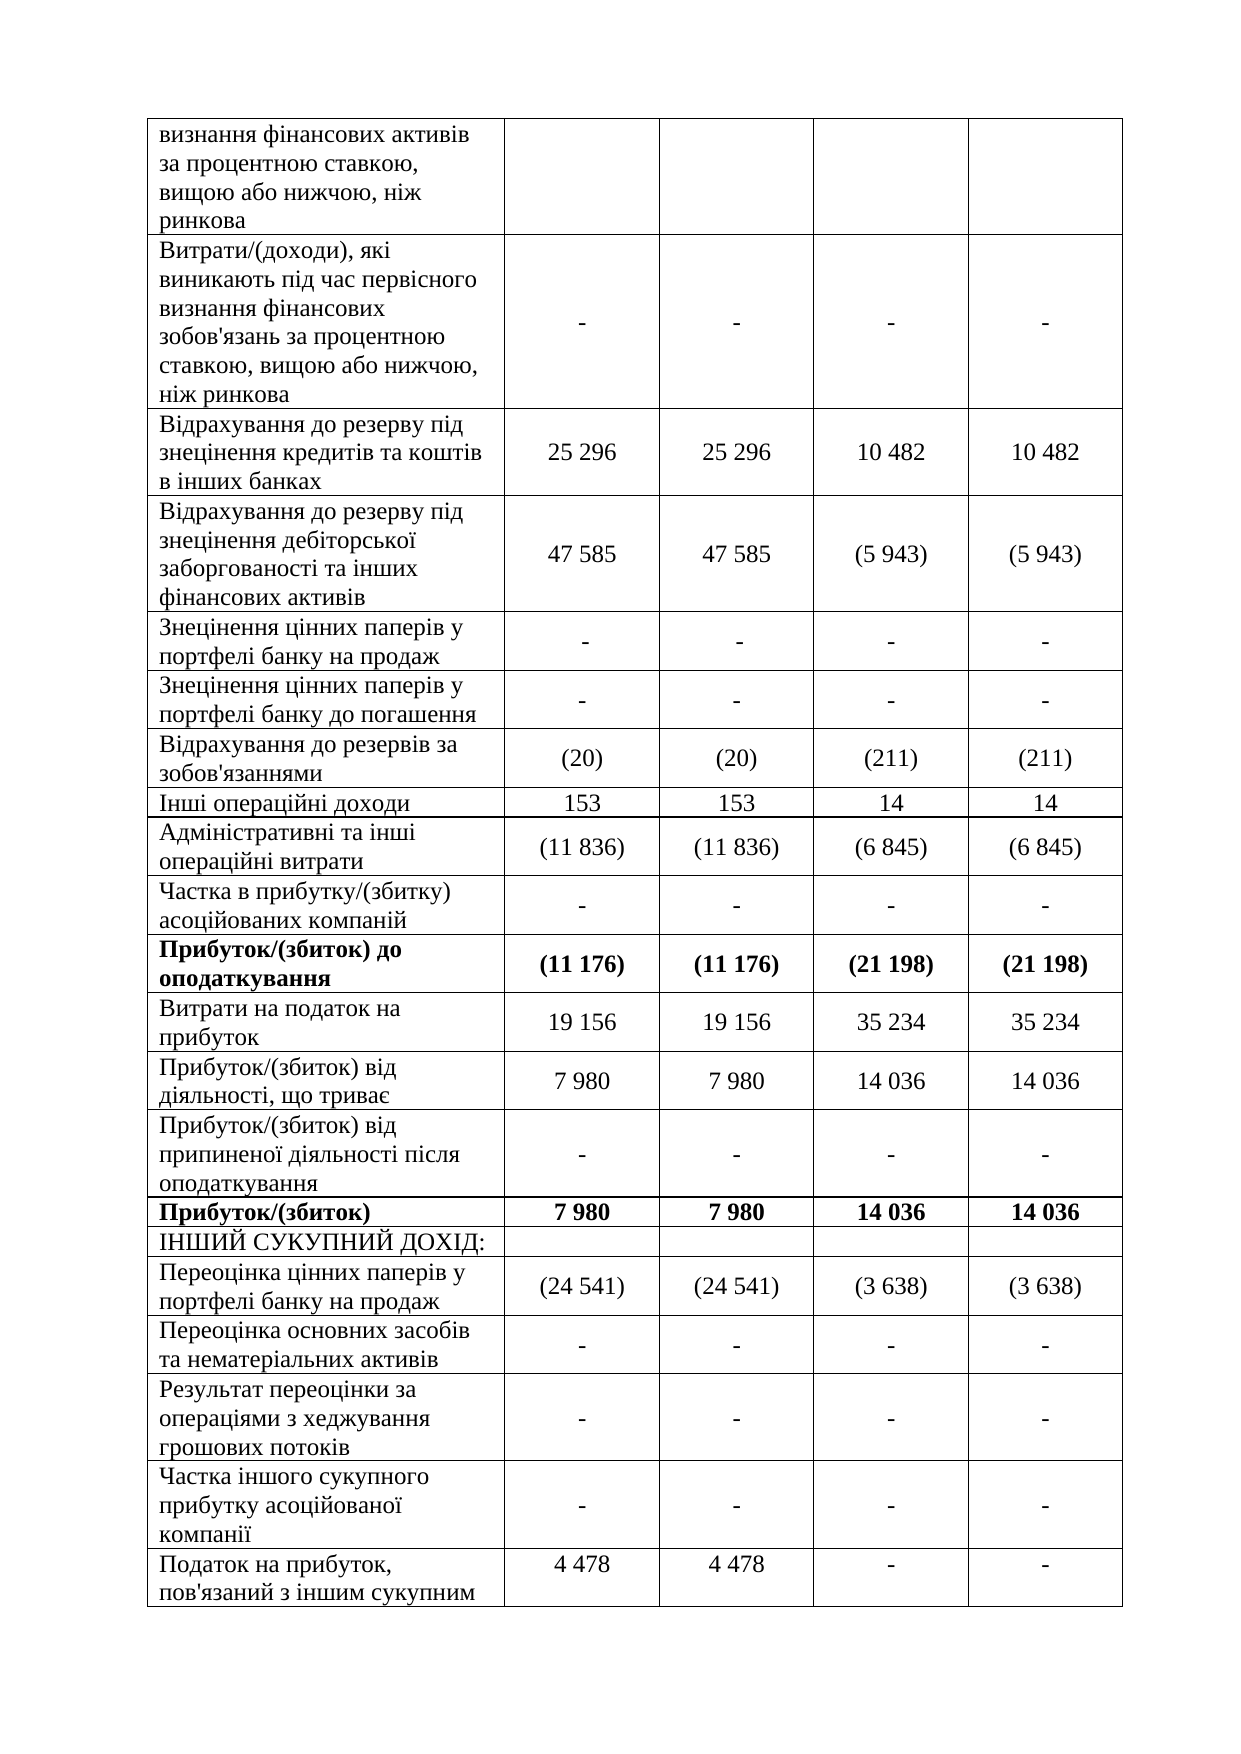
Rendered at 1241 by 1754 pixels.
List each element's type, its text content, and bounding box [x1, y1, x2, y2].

table_cell ІНШИЙ СУКУПНИЙ ДОХІД: [148, 1227, 504, 1256]
table_cell - [660, 1374, 813, 1460]
table_cell - [814, 1110, 968, 1196]
table_cell Прибуток/(збиток) від припиненої діяльності після оподаткування [148, 1110, 504, 1196]
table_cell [148, 1549, 504, 1606]
table_cell Відрахування до резерву під знецінення дебіторської заборгованості та інших фінансових активів [148, 496, 504, 611]
table_cell 19 156 [505, 993, 659, 1051]
table_cell 14 036 [814, 1198, 968, 1226]
table_cell - [660, 1110, 813, 1196]
table_cell - [969, 1110, 1122, 1196]
table_cell [969, 1227, 1122, 1256]
table_cell 10 482 [814, 409, 968, 495]
table_cell - [814, 1316, 968, 1373]
table_cell - [505, 876, 659, 933]
table_cell - [505, 1374, 659, 1460]
table_cell - [969, 1374, 1122, 1460]
table_cell (6 845) [969, 818, 1122, 875]
table_cell - [814, 1461, 968, 1548]
table_cell 14 [969, 788, 1122, 816]
table_cell - [505, 1316, 659, 1373]
table_cell - [660, 671, 813, 728]
table_cell - [814, 671, 968, 728]
table_cell - [660, 1461, 813, 1548]
table_cell (211) [969, 729, 1122, 787]
table_cell 7 980 [505, 1198, 659, 1226]
table_cell 19 156 [660, 993, 813, 1051]
table_cell - [505, 235, 659, 408]
table_cell (21 198) [969, 935, 1122, 992]
table_cell - [505, 612, 659, 669]
table_cell (24 541) [505, 1257, 659, 1314]
table_cell - [660, 876, 813, 933]
table_cell (3 638) [814, 1257, 968, 1314]
table_cell (11 836) [505, 818, 659, 875]
table_cell (11 176) [660, 935, 813, 992]
table_cell 7 980 [505, 1052, 659, 1109]
table_cell - [814, 1549, 968, 1606]
table_cell Інші операційні доходи [148, 788, 504, 816]
table_cell Витрати/(доходи), які виникають під час первісного визнання фінансових зобов'язань за процентною ставкою, вищою або нижчою, ніж ринкова [148, 235, 504, 408]
table_cell (5 943) [969, 496, 1122, 611]
table_cell (24 541) [660, 1257, 813, 1314]
table_cell Прибуток/(збиток) до оподаткування [148, 935, 504, 992]
table_cell 35 234 [969, 993, 1122, 1051]
table_cell - [814, 235, 968, 408]
table_cell (20) [660, 729, 813, 787]
table_cell Частка іншого сукупного прибутку асоційованої компанії [148, 1461, 504, 1548]
table_cell - [660, 235, 813, 408]
table_cell Витрати на податок на прибуток [148, 993, 504, 1051]
table_cell 47 585 [505, 496, 659, 611]
table_cell 153 [660, 788, 813, 816]
table_cell 153 [505, 788, 659, 816]
table_cell [660, 1227, 813, 1256]
table_cell 7 980 [660, 1052, 813, 1109]
table_cell (20) [505, 729, 659, 787]
table_cell 25 296 [660, 409, 813, 495]
table_cell Відрахування до резервів за зобов'язаннями [148, 729, 504, 787]
table_cell - [814, 119, 968, 234]
table_cell [505, 1227, 659, 1256]
table_cell 14 036 [814, 1052, 968, 1109]
table_cell - [505, 119, 659, 234]
table_cell Результат переоцінки за операціями з хеджування грошових потоків [148, 1374, 504, 1460]
table_cell - [505, 1110, 659, 1196]
table_cell 14 036 [969, 1198, 1122, 1226]
table_cell Відрахування до резерву під знецінення кредитів та коштів в інших банках [148, 409, 504, 495]
table_cell - [814, 1374, 968, 1460]
table_cell - [660, 1316, 813, 1373]
table_cell - [660, 612, 813, 669]
table_cell - [969, 671, 1122, 728]
table_cell Прибуток/(збиток) [148, 1198, 504, 1226]
table_cell 7 980 [660, 1198, 813, 1226]
table_cell 10 482 [969, 409, 1122, 495]
table_cell - [969, 1461, 1122, 1548]
table_cell - [969, 612, 1122, 669]
table_cell - [969, 876, 1122, 933]
table_cell 47 585 [660, 496, 813, 611]
table_cell - [969, 235, 1122, 408]
table_cell - [969, 119, 1122, 234]
table_cell 25 296 [505, 409, 659, 495]
table_cell - [660, 119, 813, 234]
table_cell - [969, 1316, 1122, 1373]
table_cell 4 478 [505, 1549, 659, 1606]
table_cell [148, 119, 504, 234]
table_cell - [814, 612, 968, 669]
table_cell [814, 1227, 968, 1256]
table_cell Знецінення цінних паперів у портфелі банку до погашення [148, 671, 504, 728]
table_cell - [505, 671, 659, 728]
table_cell Знецінення цінних паперів у портфелі банку на продаж [148, 612, 504, 669]
table_cell Прибуток/(збиток) від діяльності, що триває [148, 1052, 504, 1109]
table_cell Адміністративні та інші операційні витрати [148, 818, 504, 875]
table_cell - [505, 1461, 659, 1548]
table_cell - [969, 1549, 1122, 1606]
table_cell Переоцінка основних засобів та нематеріальних активів [148, 1316, 504, 1373]
table_cell - [814, 876, 968, 933]
table_cell (5 943) [814, 496, 968, 611]
table_cell (211) [814, 729, 968, 787]
table_cell (3 638) [969, 1257, 1122, 1314]
table_cell (21 198) [814, 935, 968, 992]
table_cell (11 176) [505, 935, 659, 992]
table_cell 14 036 [969, 1052, 1122, 1109]
table_cell 35 234 [814, 993, 968, 1051]
table_cell (11 836) [660, 818, 813, 875]
table_cell 14 [814, 788, 968, 816]
table_cell Переоцінка цінних паперів у портфелі банку на продаж [148, 1257, 504, 1314]
table_cell (6 845) [814, 818, 968, 875]
table_cell Частка в прибутку/(збитку) асоційованих компаній [148, 876, 504, 933]
table_cell 4 478 [660, 1549, 813, 1606]
